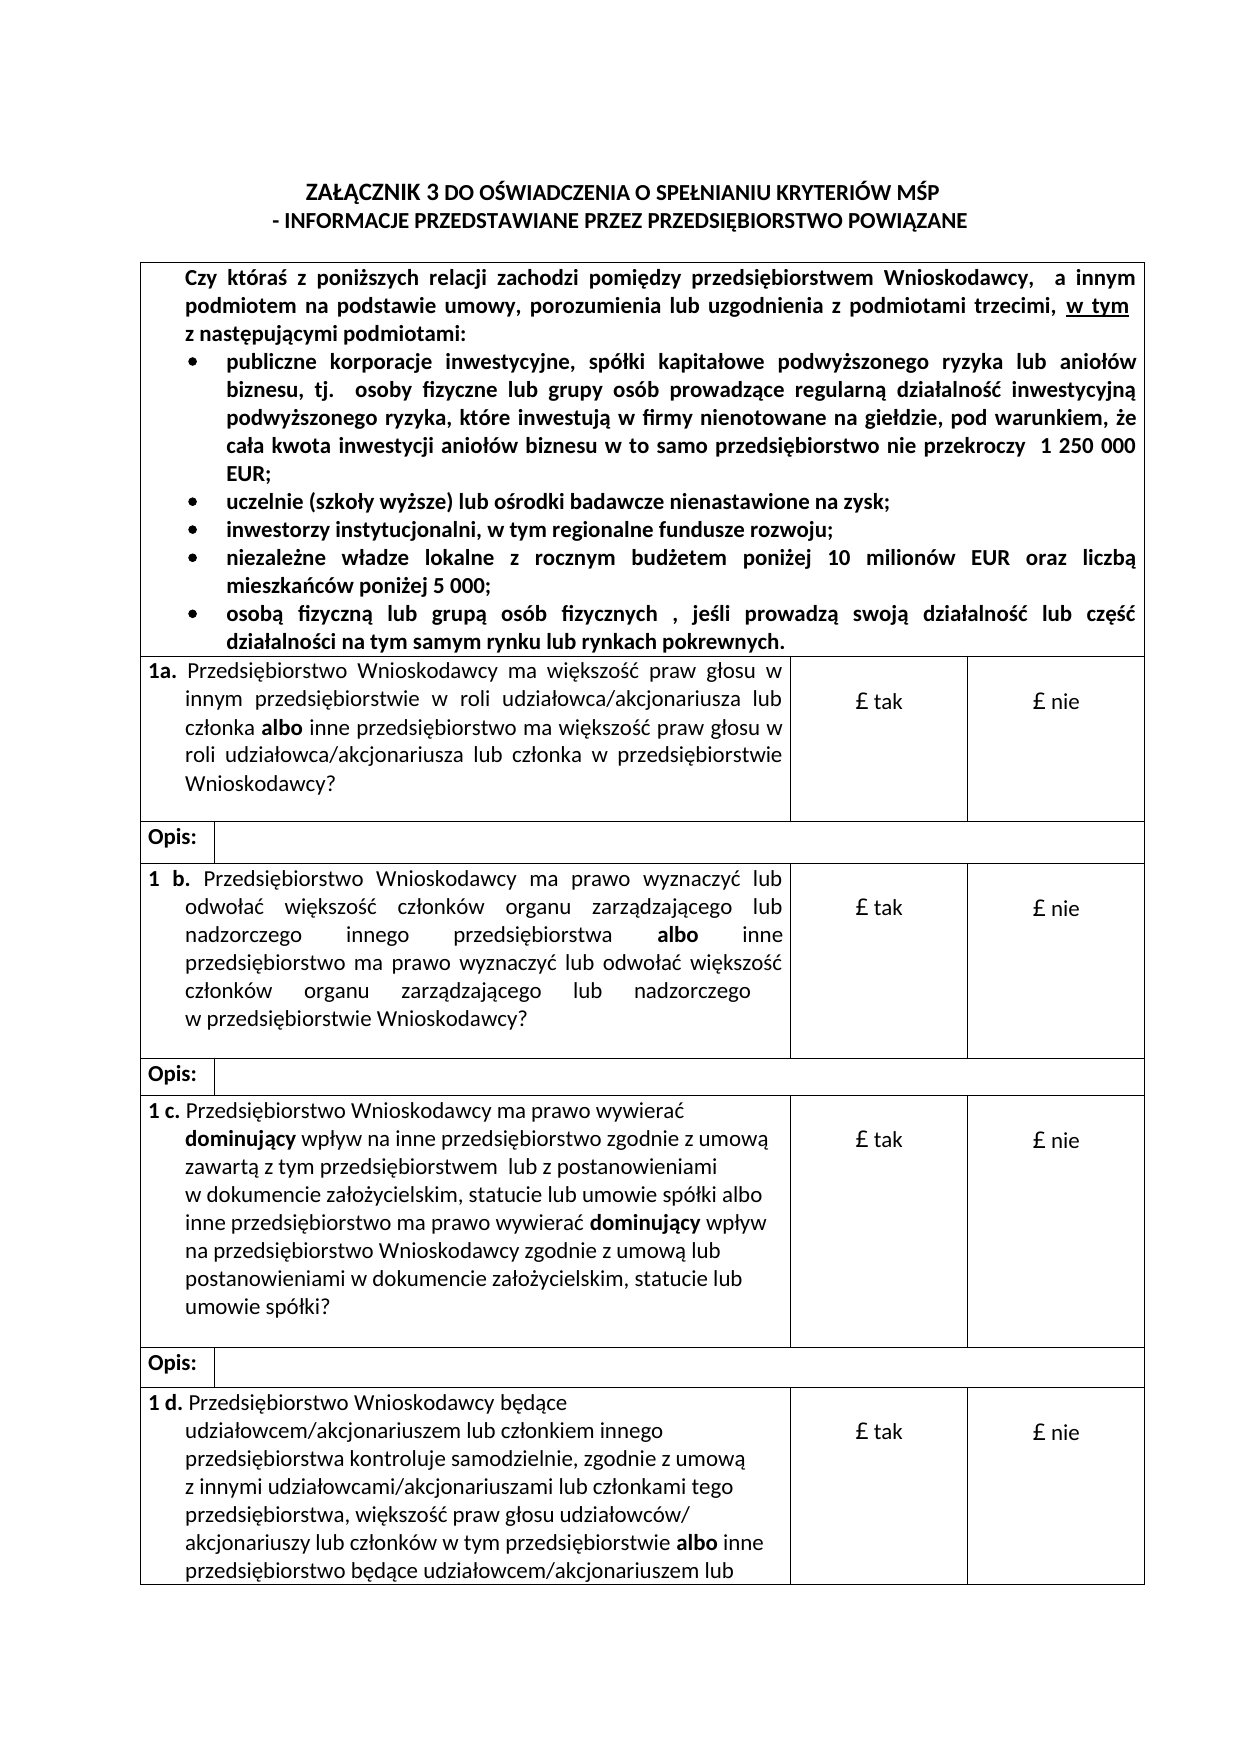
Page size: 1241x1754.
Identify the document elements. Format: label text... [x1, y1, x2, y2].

table_cell £ tak [791, 657, 967, 821]
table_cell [141, 1388, 790, 1584]
table_cell 1 c. Przedsiębiorstwo Wnioskodawcy ma prawo wywierać dominujący wpływ na inne przedsiębiorstwo zgodnie z umową zawartą z tym przedsiębiorstwem lub z postanowieniami w dokumencie założycielskim, statucie lub umowie spółki albo inne przedsiębiorstwo ma prawo wywierać dominujący wpływ na przedsiębiorstwo Wnioskodawcy zgodnie z umową lub postanowieniami w dokumencie założycielskim, statucie lub umowie spółki? [141, 1096, 790, 1347]
table_cell £ nie [968, 1096, 1144, 1347]
table_cell £ tak [791, 864, 967, 1058]
text - INFORMACJE PRZEDSTAWIANE PRZEZ PRZEDSIĘBIORSTWO POWIĄZANE [148, 206, 1093, 234]
table_header Czy któraś z poniższych relacji zachodzi pomiędzy przedsiębiorstwem Wnioskodawcy, a innym podmiotem na podstawie umowy, porozumienia lub uzgodnienia z podmiotami trzecimi, w tym z następującymi podmiotami: publiczne korporacje inwestycyjne, spółki kapitałowe podwyższonego ryzyka lub aniołów biznesu, tj. osoby fizyczne lub grupy osób prowadzące regularną działalność inwestycyjną podwyższonego ryzyka, które inwestują w firmy nienotowane na giełdzie, pod warunkiem, że cała kwota inwestycji aniołów biznesu w to samo przedsiębiorstwo nie przekroczy 1 250 000 EUR; uczelnie (szkoły wyższe) lub ośrodki badawcze nienastawione na zysk; inwestorzy instytucjonalni, w tym regionalne fundusze rozwoju; niezależne władze lokalne z rocznym budżetem poniżej 10 milionów EUR oraz liczbą mieszkańców poniżej 5 000; osobą fizyczną lub grupą osób fizycznych , jeśli prowadzą swoją działalność lub część działalności na tym samym rynku lub rynkach pokrewnych. [141, 263, 1144, 656]
table_cell Opis: [141, 822, 214, 863]
list ZAŁĄCZNIK 3 DO OŚWIADCZENIA O SPEŁNIANIU KRYTERIÓW MŚP [148, 176, 1093, 206]
table_cell [215, 1059, 1144, 1095]
table_cell [215, 1348, 1144, 1387]
table_cell £ nie [968, 657, 1144, 821]
table_cell £ tak [791, 1096, 967, 1347]
table_cell 1a. Przedsiębiorstwo Wnioskodawcy ma większość praw głosu w innym przedsiębiorstwie w roli udziałowca/akcjonariusza lub członka albo inne przedsiębiorstwo ma większość praw głosu w roli udziałowca/akcjonariusza lub członka w przedsiębiorstwie Wnioskodawcy? [141, 657, 790, 821]
table_cell £ nie [968, 864, 1144, 1058]
table_cell Opis: [141, 1348, 214, 1387]
table_cell £ tak [791, 1388, 967, 1584]
table_cell 1 b. Przedsiębiorstwo Wnioskodawcy ma prawo wyznaczyć lub odwołać większość członków organu zarządzającego lub nadzorczego innego przedsiębiorstwa albo inne przedsiębiorstwo ma prawo wyznaczyć lub odwołać większość członków organu zarządzającego lub nadzorczego w przedsiębiorstwie Wnioskodawcy? [141, 864, 790, 1058]
table_cell Opis: [141, 1059, 214, 1095]
table_cell [215, 822, 1144, 863]
table_cell £ nie [968, 1388, 1144, 1584]
